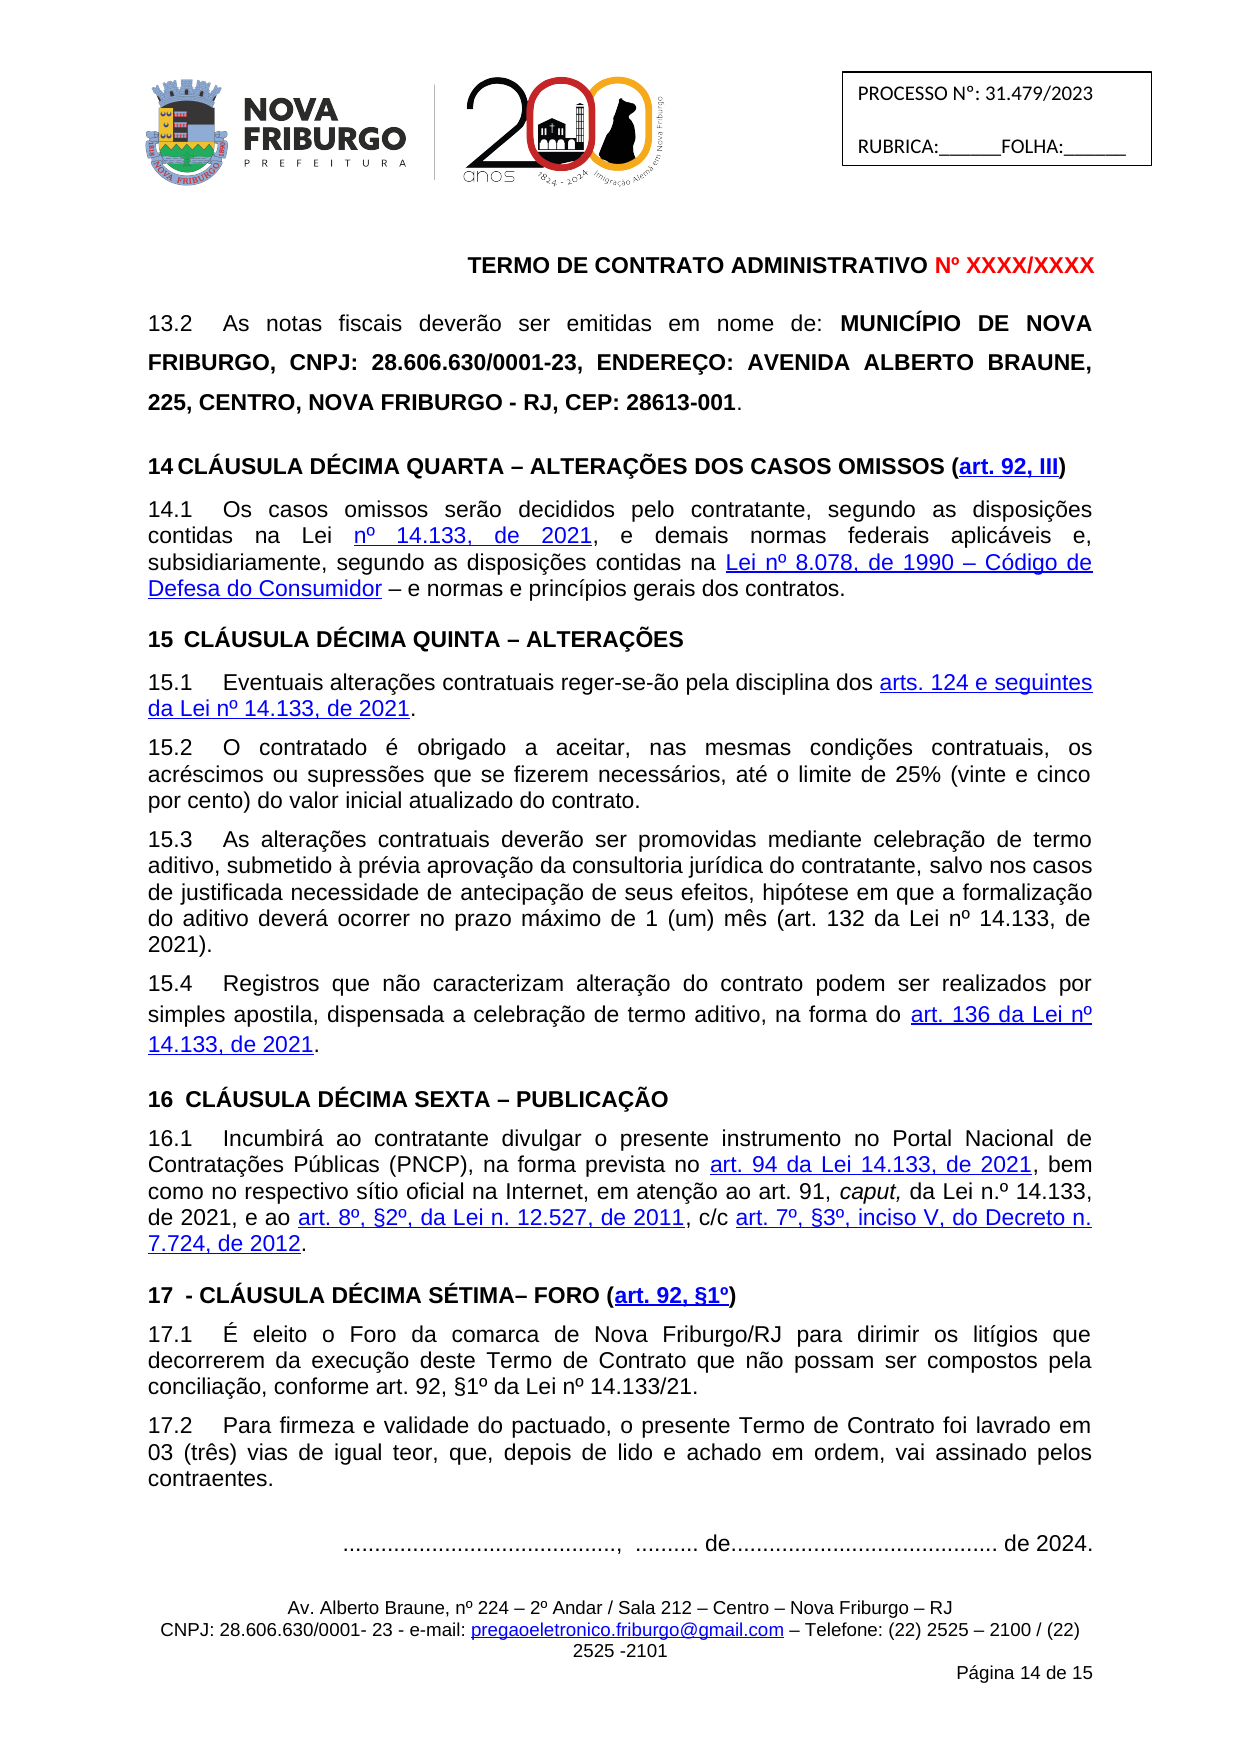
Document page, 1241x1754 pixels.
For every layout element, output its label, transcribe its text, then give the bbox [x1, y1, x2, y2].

list Incumbirá ao contratante divulgar o presente instrumento no Portal Nacional de Contratações Públicas (PNCP), na forma prevista no art. 94 da Lei 14.133, de 2021, bem como no respectivo sítio oficial na Internet, em atenção ao art. 91, caput, da Lei n.º 14.133, de 2021, e ao art. 8º, §2º, da Lei n. 12.527, de 2011, c/c art. 7º, §3º, inciso V, do Decreto n. 7.724, de 2012. [148, 1125, 1092, 1257]
list Registros que não caracterizam alteração do contrato podem ser realizados por simples apostila, dispensada a celebração de termo aditivo, na forma do art. 136 da Lei nº 14.133, de 2021. [148, 970, 1092, 1057]
list O contratado é obrigado a aceitar, nas mesmas condições contratuais, os acréscimos ou supressões que se fizerem necessários, até o limite de 25% (vinte e cinco por cento) do valor inicial atualizado do contrato. [148, 734, 1092, 813]
list Para firmeza e validade do pactuado, o presente Termo de Contrato foi lavrado em 03 (três) vias de igual teor, que, depois de lido e achado em ordem, vai assinado pelos contraentes. [148, 1412, 1092, 1491]
list CLÁUSULA DÉCIMA SEXTA – PUBLICAÇÃO [148, 1086, 1092, 1112]
list CLÁUSULA DÉCIMA QUARTA – ALTERAÇÕES DOS CASOS OMISSOS (art. 92, III) [148, 453, 1092, 479]
list As alterações contratuais deverão ser promovidas mediante celebração de termo aditivo, submetido à prévia aprovação da consultoria jurídica do contratante, salvo nos casos de justificada necessidade de antecipação de seus efeitos, hipótese em que a formalização do aditivo deverá ocorrer no prazo máximo de 1 (um) mês (art. 132 da Lei nº 14.133, de 2021). [148, 826, 1092, 958]
list CLÁUSULA DÉCIMA QUINTA – ALTERAÇÕES [148, 626, 1092, 653]
picture [118, 44, 696, 215]
list As notas fiscais deverão ser emitidas em nome de: MUNICÍPIO DE NOVA FRIBURGO, CNPJ: 28.606.630/0001-23, ENDEREÇO: AVENIDA ALBERTO BRAUNE, 225, CENTRO, NOVA FRIBURGO - RJ, CEP: 28613-001. [148, 309, 1092, 415]
text ..........................................., .......... de.......................................... de 2024. [148, 1530, 1094, 1557]
list - CLÁUSULA DÉCIMA SÉTIMA– FORO (art. 92, §1º) [148, 1282, 1092, 1308]
list Eventuais alterações contratuais reger-se-ão pela disciplina dos arts. 124 e seguintes da Lei nº 14.133, de 2021. [148, 669, 1092, 722]
list Os casos omissos serão decididos pelo contratante, segundo as disposições contidas na Lei nº 14.133, de 2021, e demais normas federais aplicáveis e, subsidiariamente, segundo as disposições contidas na Lei nº 8.078, de 1990 – Código de Defesa do Consumidor – e normas e princípios gerais dos contratos. [148, 496, 1092, 601]
list É eleito o Foro da comarca de Nova Friburgo/RJ para dirimir os litígios que decorrerem da execução deste Termo de Contrato que não possam ser compostos pela conciliação, conforme art. 92, §1º da Lei nº 14.133/21. [148, 1321, 1092, 1400]
